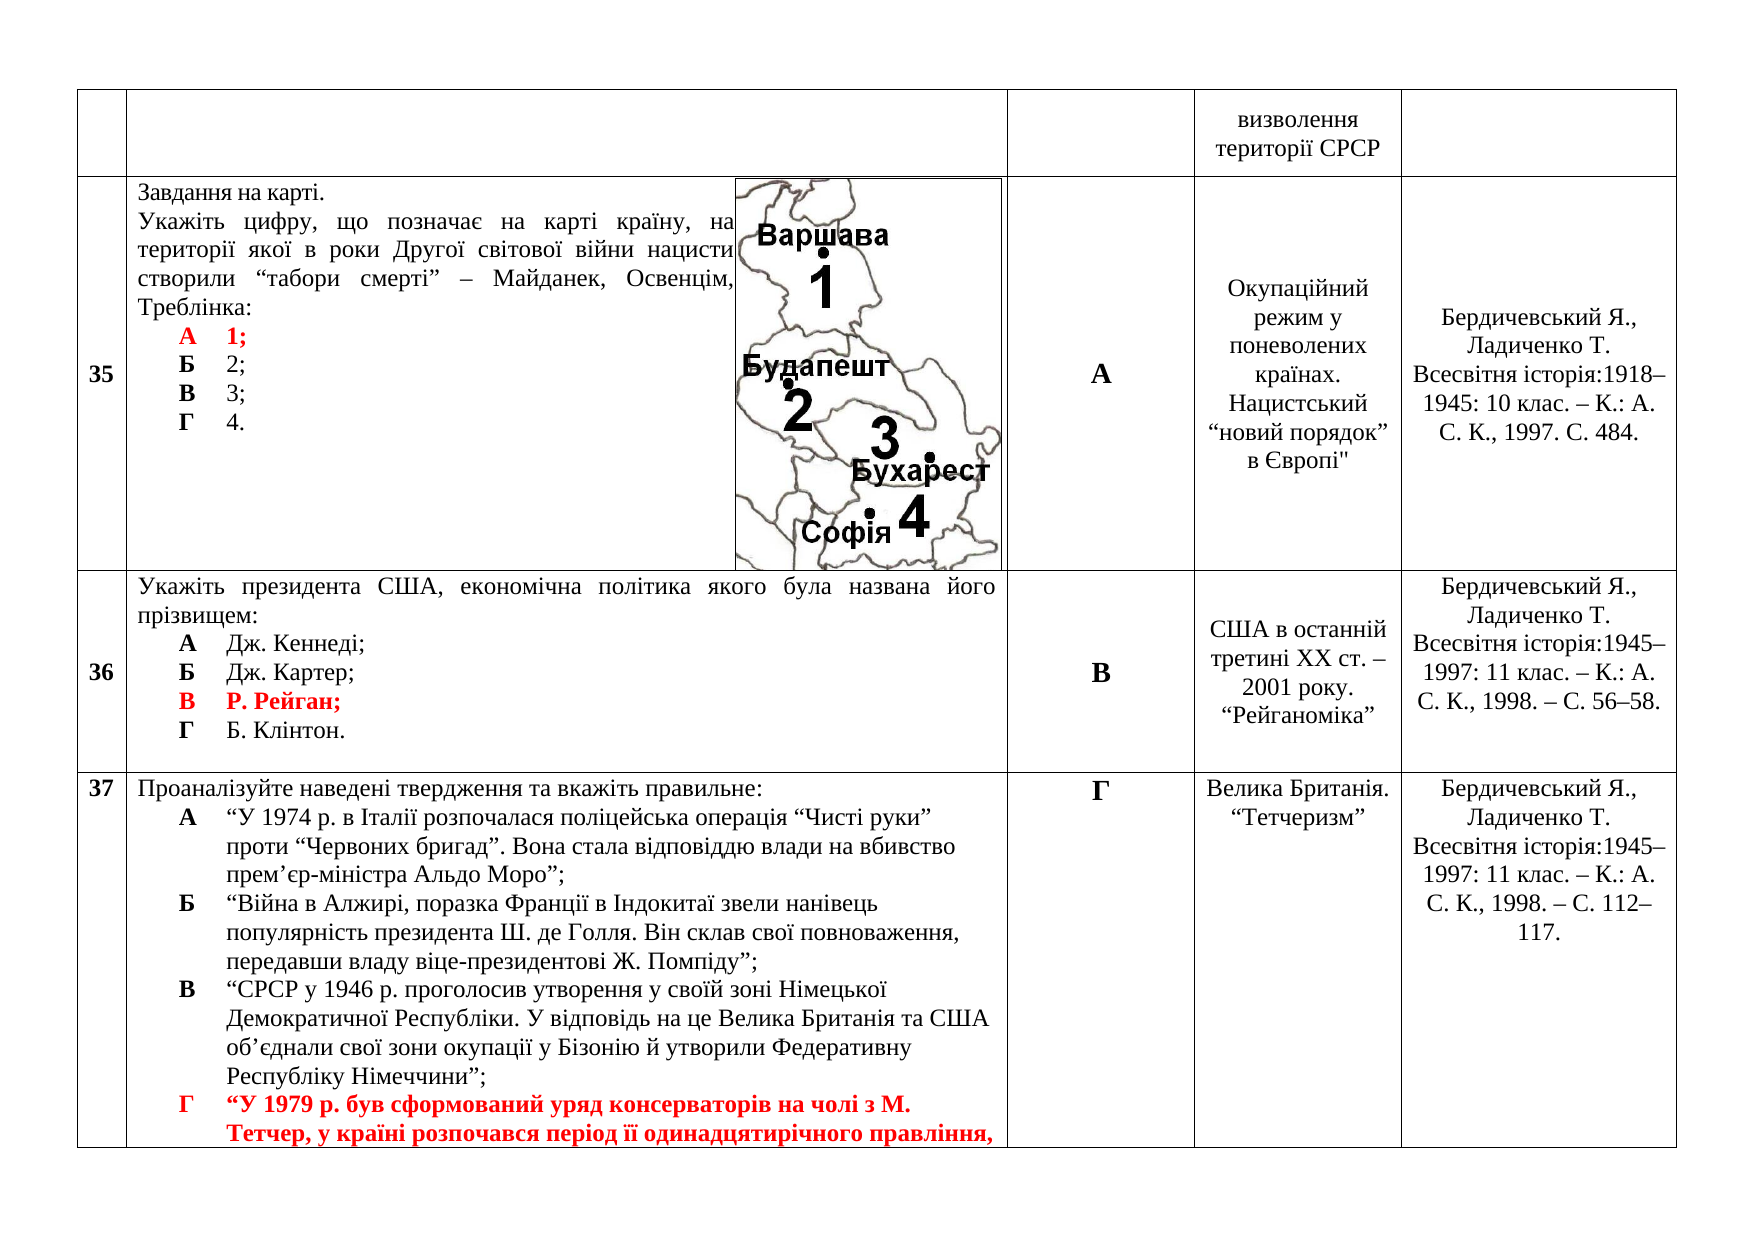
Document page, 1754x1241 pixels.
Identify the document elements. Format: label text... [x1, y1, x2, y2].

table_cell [127, 773, 1007, 1147]
table_cell Окупаційний режим у поневолених країнах. Нацистський “новий порядок” в Європі" [1195, 177, 1401, 570]
table_cell 35 [78, 177, 126, 570]
table_cell Б [1008, 90, 1194, 176]
table_cell Бердичевський Я., Ладиченко Т. Всесвітня історія:1918–1945: 10 клас. – К.: А. С. К., 1997. С. 484. [1402, 177, 1676, 570]
table_cell 36 [78, 571, 126, 772]
picture [736, 179, 1001, 570]
table_cell США в останній третині ХХ ст. – 2001 року. “Рейганоміка” [1195, 571, 1401, 772]
table_cell 37 [78, 773, 126, 1147]
table_cell А [1008, 177, 1194, 570]
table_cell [1195, 773, 1401, 1147]
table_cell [1195, 90, 1401, 176]
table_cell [127, 90, 1007, 176]
table_cell Укажіть президента США, економічна політика якого була названа його прізвищем: Дж. Кеннеді; Дж. Картер; Р. Рейган; Б. Клінтон. [127, 571, 1007, 772]
table_cell Г [1008, 773, 1194, 1147]
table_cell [1402, 773, 1676, 1147]
table_cell Завдання на карті. Укажіть цифру, що позначає на карті країну, на території якої в роки Другої світової війни нацисти створили “табори смерті” – Майданек, Освенцім, Треблінка: 1; 2; 3; 4. [127, 177, 1007, 570]
table_cell 34 [78, 90, 126, 176]
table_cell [1402, 90, 1676, 176]
table_cell В [1008, 571, 1194, 772]
table_cell Бердичевський Я., Ладиченко Т. Всесвітня історія:1945–1997: 11 клас. – К.: А. С. К., 1998. – С. 56–58. [1402, 571, 1676, 772]
